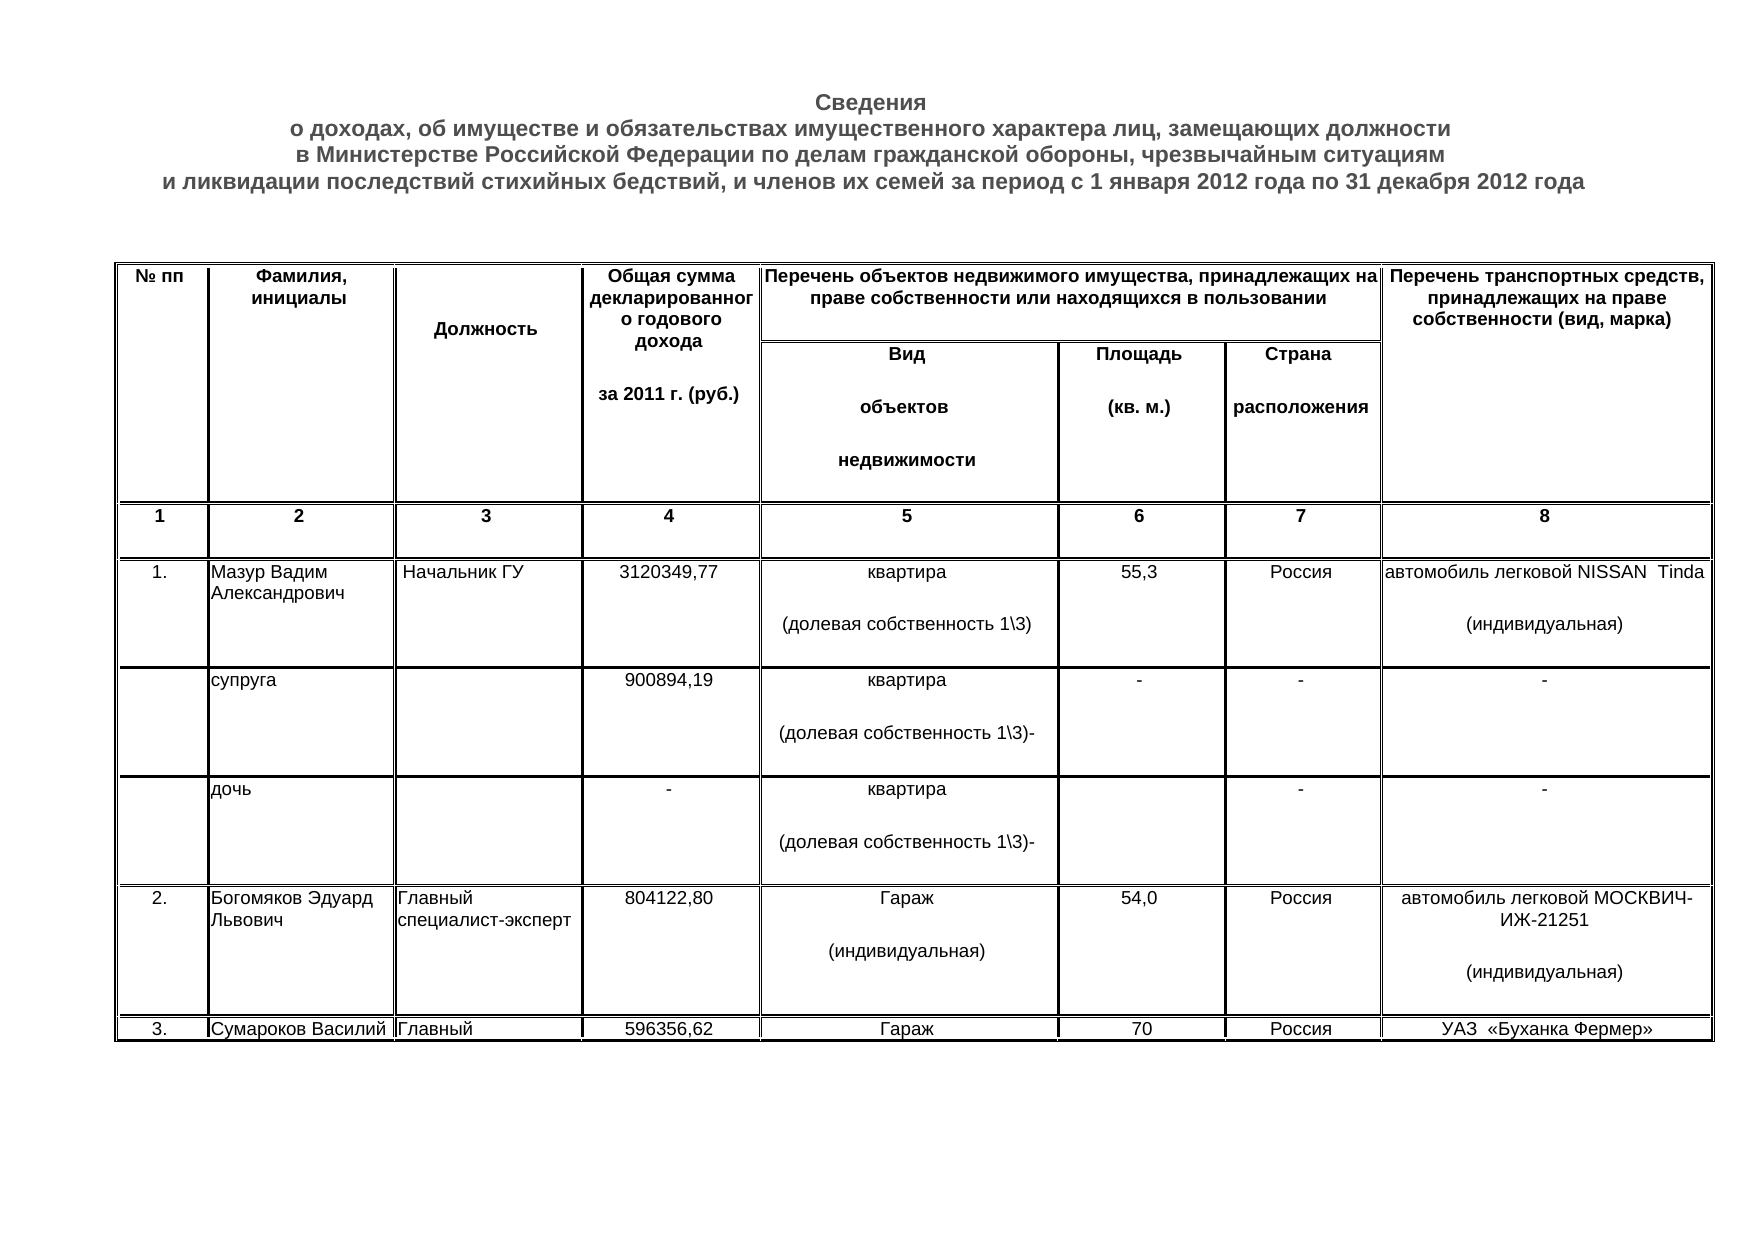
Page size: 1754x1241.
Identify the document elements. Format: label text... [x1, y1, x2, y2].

table_cell 4 [584, 505, 759, 557]
table_header Фамилия, инициалы [208, 263, 395, 501]
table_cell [761, 1018, 1058, 1039]
table_cell [118, 666, 207, 775]
text и ликвидации последствий стихийных бедствий, и членов их семей за период с 1 января 2012 года по 31 декабря 2012 года [118, 168, 1636, 194]
table_cell квартира (долевая собственность 1\3) [762, 561, 1057, 666]
table_cell - [1383, 666, 1711, 775]
table_cell автомобиль легковой МОСКВИЧ-ИЖ-21251 (индивидуальная) [1381, 884, 1713, 1014]
table_cell Страна расположения [1227, 343, 1380, 501]
table_cell [397, 778, 581, 884]
table_header Перечень транспортных средств, принадлежащих на праве собственности (вид, марка) [1381, 265, 1711, 501]
table_cell - [1227, 669, 1380, 775]
table_cell Россия [1227, 887, 1380, 1014]
table_cell 55,3 [1060, 561, 1224, 666]
table_cell квартира (долевая собственность 1\3)- [762, 778, 1057, 884]
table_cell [395, 1018, 582, 1039]
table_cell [208, 1014, 395, 1039]
table_cell Мазур Вадим Александрович [210, 561, 393, 666]
table_cell 3 [397, 505, 581, 557]
text о доходах, об имуществе и обязательствах имущественного характера лиц, замещающих должности [118, 115, 1636, 141]
table_cell 6 [1060, 505, 1224, 557]
table_cell 5 [762, 505, 1057, 557]
table_cell - [1227, 778, 1380, 884]
table_cell 7 [1227, 505, 1380, 557]
table_cell [397, 669, 581, 775]
table_header Общая сумма декларированного годового дохода за 2011 г. (руб.) [582, 265, 761, 501]
table_cell 804122,80 [584, 887, 759, 1014]
table_header Должность [395, 263, 582, 501]
text Сведения [118, 89, 1636, 115]
table_header № пп [118, 265, 208, 501]
table_cell - [584, 778, 759, 884]
table_cell - [1383, 775, 1711, 884]
table_cell 3120349,77 [584, 561, 759, 666]
table_cell Гараж (индивидуальная) [762, 887, 1057, 1014]
table_cell 900894,19 [584, 669, 759, 775]
table_cell 596356,62 [582, 1018, 761, 1039]
table_cell Начальник ГУ [397, 561, 581, 666]
table_cell - [1060, 669, 1224, 775]
table_cell супруга [210, 669, 393, 775]
table_cell 54,0 [1060, 887, 1224, 1014]
table_cell Главный специалист-эксперт [397, 887, 581, 1014]
table_cell 1 [118, 501, 207, 557]
table_cell Площадь (кв. м.) [1060, 343, 1224, 501]
table_cell Россия [1227, 561, 1380, 666]
table_cell Вид объектов недвижимости [762, 343, 1057, 501]
table_cell 8 [1383, 501, 1712, 557]
table_cell 2. [116, 884, 208, 1014]
table_cell 70 [1058, 1018, 1225, 1039]
table_cell автомобиль легковой NISSAN Tinda (индивидуальная) [1383, 557, 1712, 666]
table_cell дочь [210, 778, 393, 884]
table_header Перечень объектов недвижимого имущества, принадлежащих на праве собственности или находящихся в пользовании [761, 265, 1381, 339]
table_cell [1060, 778, 1224, 884]
table_cell 2 [210, 505, 393, 557]
table_cell квартира (долевая собственность 1\3)- [762, 669, 1057, 775]
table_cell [1381, 1014, 1712, 1039]
table_cell [118, 775, 207, 884]
table_cell 3. [118, 1014, 208, 1039]
table_cell Богомяков Эдуард Львович [210, 887, 393, 1014]
table_cell 1. [118, 557, 207, 666]
table_cell Россия [1225, 1018, 1381, 1039]
text в Министерстве Российской Федерации по делам гражданской обороны, чрезвычайным ситуациям [118, 141, 1636, 168]
